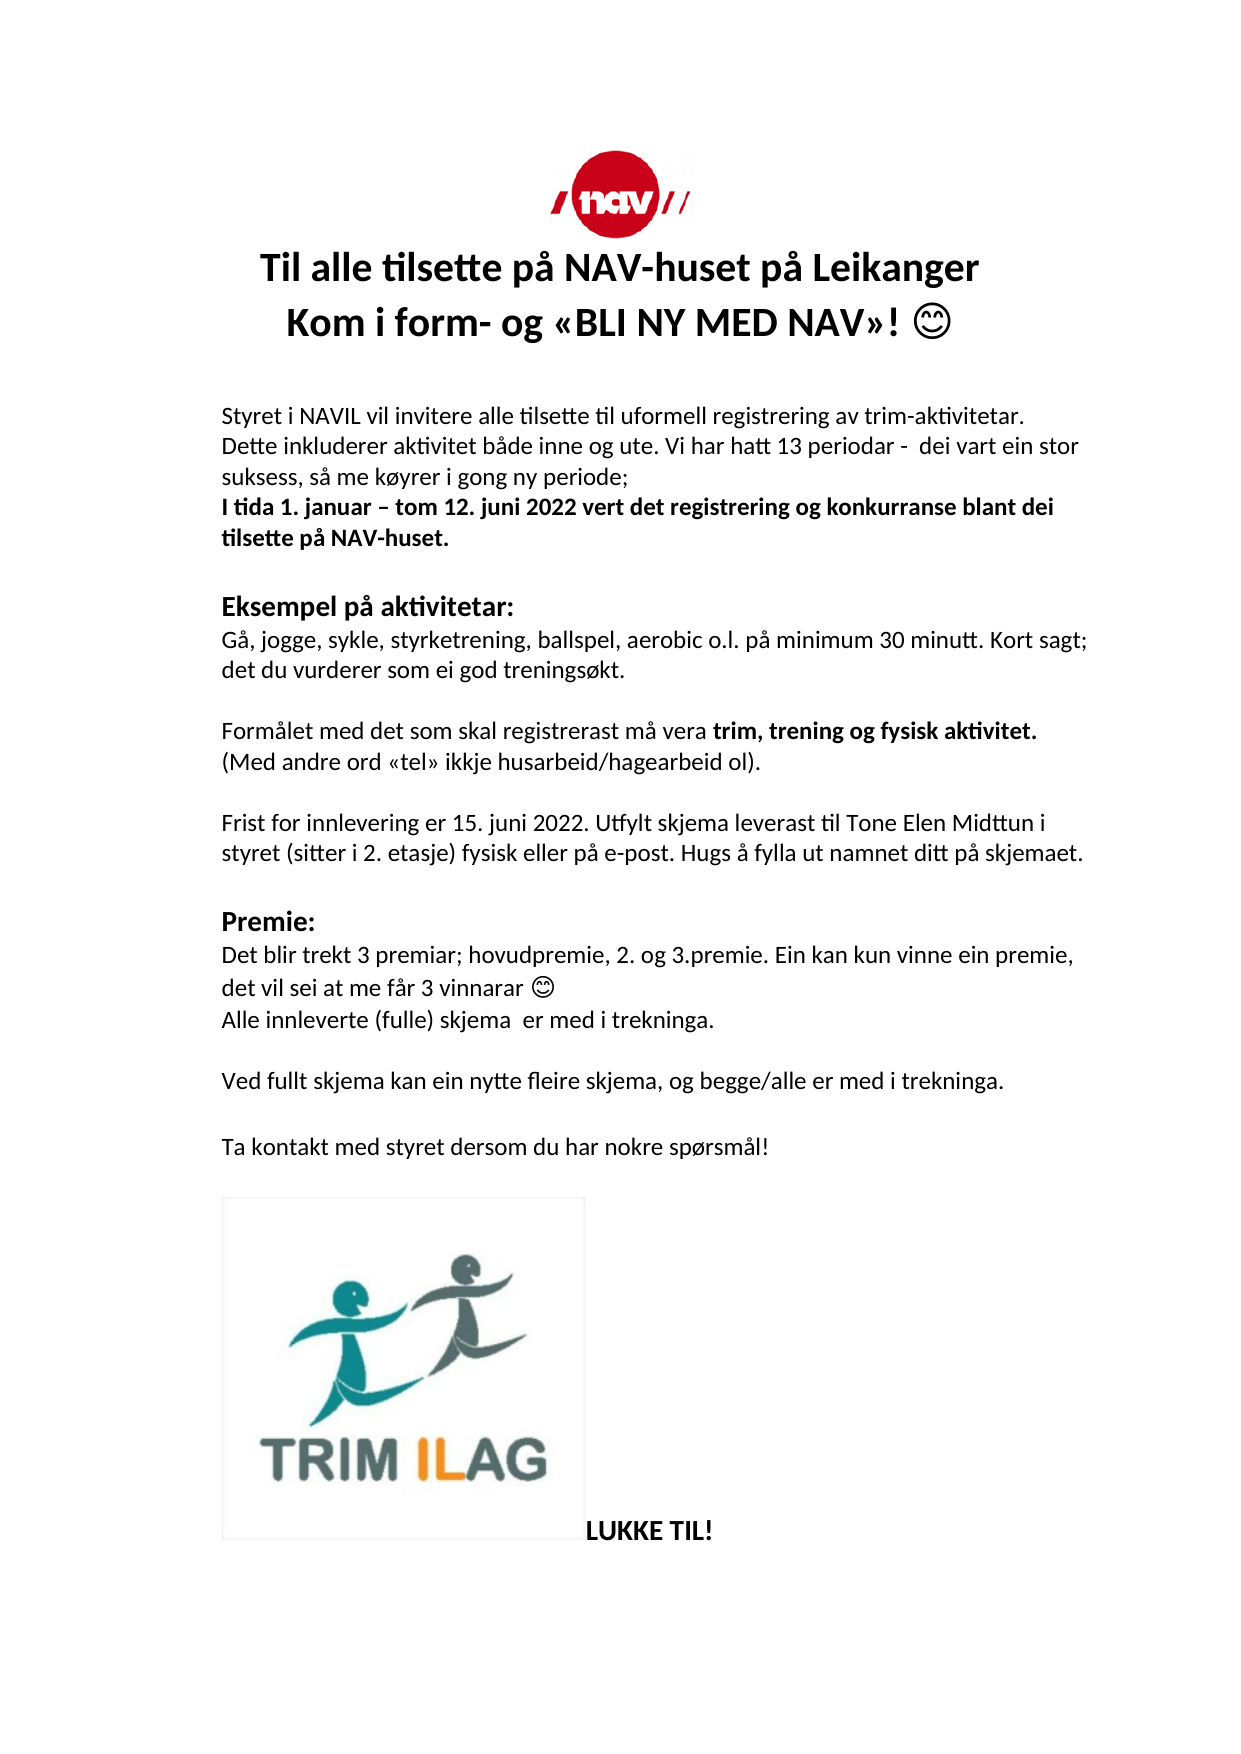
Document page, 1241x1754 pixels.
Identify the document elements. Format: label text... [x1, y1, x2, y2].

text Ved fullt skjema kan ein nytte fleire skjema, og begge/alle er med i trekninga. [221, 1065, 1093, 1095]
picture [221, 1197, 586, 1540]
text Til alle tilsette på NAV-huset på Leikanger [148, 241, 1093, 292]
picture [544, 147, 696, 242]
text Premie: [221, 903, 1093, 939]
text Det blir trekt 3 premiar; hovudpremie, 2. og 3.premie. Ein kan kun vinne ein premie, det vil sei at me får 3 vinnarar [221, 939, 1093, 1004]
text Eksempel på aktivitetar: [221, 588, 1093, 624]
text Frist for innlevering er 15. juni 2022. Utfylt skjema leverast til Tone Elen Midttun i styret (sitter i 2. etasje) fysisk eller på e-post. Hugs å fylla ut namnet ditt på skjemaet. [221, 807, 1093, 868]
text Ta kontakt med styret dersom du har nokre spørsmål! [221, 1131, 1093, 1161]
text Gå, jogge, sykle, styrketrening, ballspel, aerobic o.l. på minimum 30 minutt. Kort sagt; det du vurderer som ei god treningsøkt. [221, 624, 1093, 685]
text I tida 1. januar – tom 12. juni 2022 vert det registrering og konkurranse blant dei tilsette på NAV-huset. [221, 491, 1093, 552]
text Styret i NAVIL vil invitere alle tilsette til uformell registrering av trim-aktivitetar. [148, 400, 1093, 430]
text Alle innleverte (fulle) skjema er med i trekninga. [221, 1004, 1093, 1034]
text Kom i form- og «BLI NY MED NAV»! [148, 292, 1093, 349]
text Dette inkluderer aktivitet både inne og ute. Vi har hatt 13 periodar - dei vart ein stor suksess, så me køyrer i gong ny periode; [221, 430, 1093, 491]
text Formålet med det som skal registrerast må vera trim, trening og fysisk aktivitet. (Med andre ord «tel» ikkje husarbeid/hagearbeid ol). [221, 715, 1093, 776]
